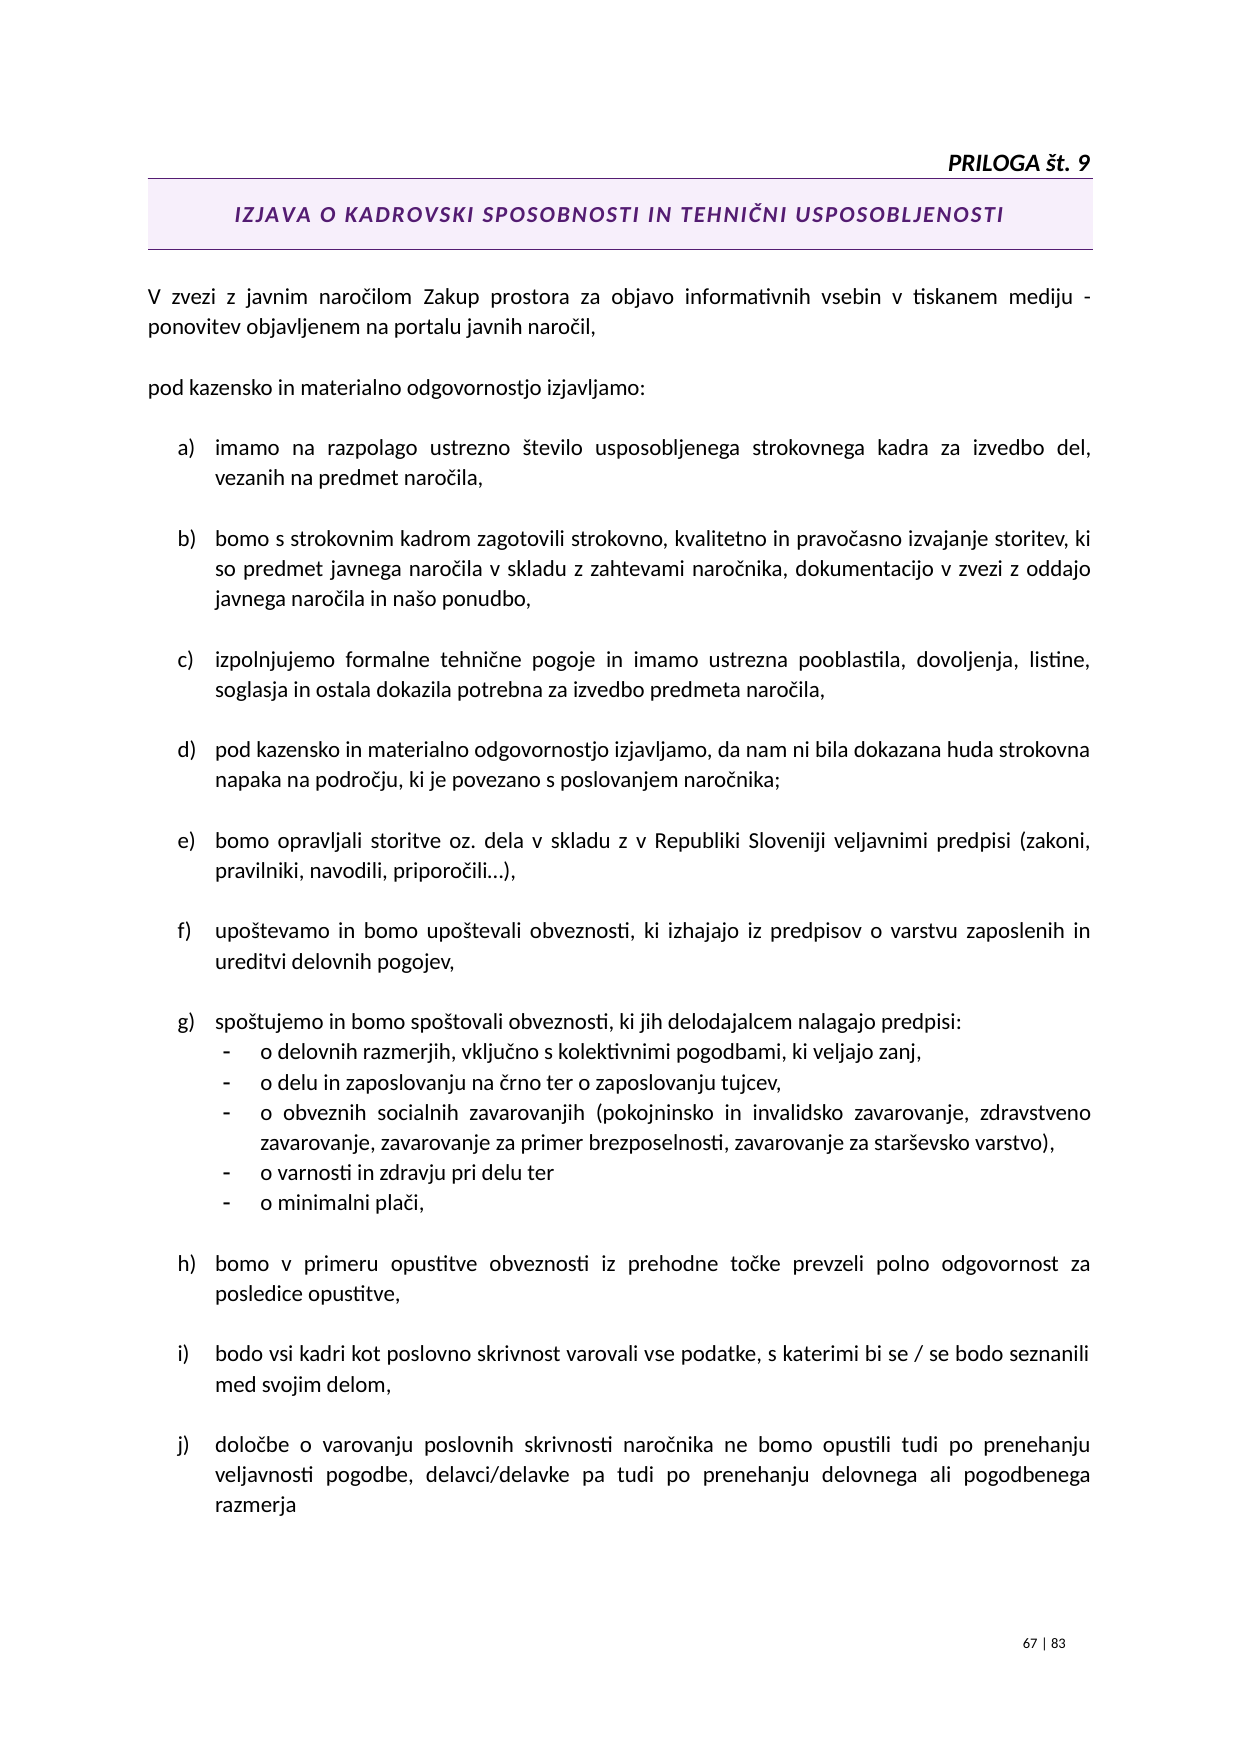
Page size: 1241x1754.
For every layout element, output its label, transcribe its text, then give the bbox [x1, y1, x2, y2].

list o delovnih razmerjih, vključno s kolektivnimi pogodbami, ki veljajo zanj, [223, 1037, 1092, 1066]
text IZJAVA O KADROVSKI SPOSOBNOSTI IN TEHNIČNI USPOSOBLJENOSTI [148, 179, 1093, 249]
list spoštujemo in bomo spoštovali obveznosti, ki jih delodajalcem nalagajo predpisi: [177, 1007, 1092, 1035]
list o varnosti in zdravju pri delu ter [223, 1158, 1092, 1186]
list upoštevamo in bomo upoštevali obveznosti, ki izhajajo iz predpisov o varstvu zaposlenih in ureditvi delovnih pogojev, [177, 917, 1092, 975]
list o delu in zaposlovanju na črno ter o zaposlovanju tujcev, [223, 1068, 1092, 1096]
list pod kazensko in materialno odgovornostjo izjavljamo, da nam ni bila dokazana huda strokovna napaka na področju, ki je povezano s poslovanjem naročnika; [177, 735, 1092, 794]
list bodo vsi kadri kot poslovno skrivnost varovali vse podatke, s katerimi bi se / se bodo seznanili med svojim delom, [177, 1339, 1092, 1398]
text PRILOGA št. 9 [148, 148, 1092, 178]
text pod kazensko in materialno odgovornostjo izjavljamo: [148, 373, 1092, 401]
list bomo v primeru opustitve obveznosti iz prehodne točke prevzeli polno odgovornost za posledice opustitve, [177, 1249, 1092, 1307]
list bomo s strokovnim kadrom zagotovili strokovno, kvalitetno in pravočasno izvajanje storitev, ki so predmet javnega naročila v skladu z zahtevami naročnika, dokumentacijo v zvezi z oddajo javnega naročila in našo ponudbo, [177, 524, 1092, 612]
text V zvezi z javnim naročilom objavljenem na portalu javnih naročil, [148, 282, 1092, 341]
list določbe o varovanju poslovnih skrivnosti naročnika ne bomo opustili tudi po prenehanju veljavnosti pogodbe, delavci/delavke pa tudi po prenehanju delovnega ali pogodbenega razmerja [177, 1430, 1092, 1519]
list o obveznih socialnih zavarovanjih (pokojninsko in invalidsko zavarovanje, zdravstveno zavarovanje, zavarovanje za primer brezposelnosti, zavarovanje za starševsko varstvo), [223, 1098, 1092, 1156]
list izpolnjujemo formalne tehnične pogoje in imamo ustrezna pooblastila, dovoljenja, listine, soglasja in ostala dokazila potrebna za izvedbo predmeta naročila, [177, 645, 1092, 703]
list bomo opravljali storitve oz. dela v skladu z v Republiki Sloveniji veljavnimi predpisi (zakoni, pravilniki, navodili, priporočili…), [177, 826, 1092, 884]
list imamo na razpolago ustrezno število usposobljenega strokovnega kadra za izvedbo del, vezanih na predmet naročila, [177, 433, 1092, 492]
list o minimalni plači, [223, 1188, 1092, 1217]
